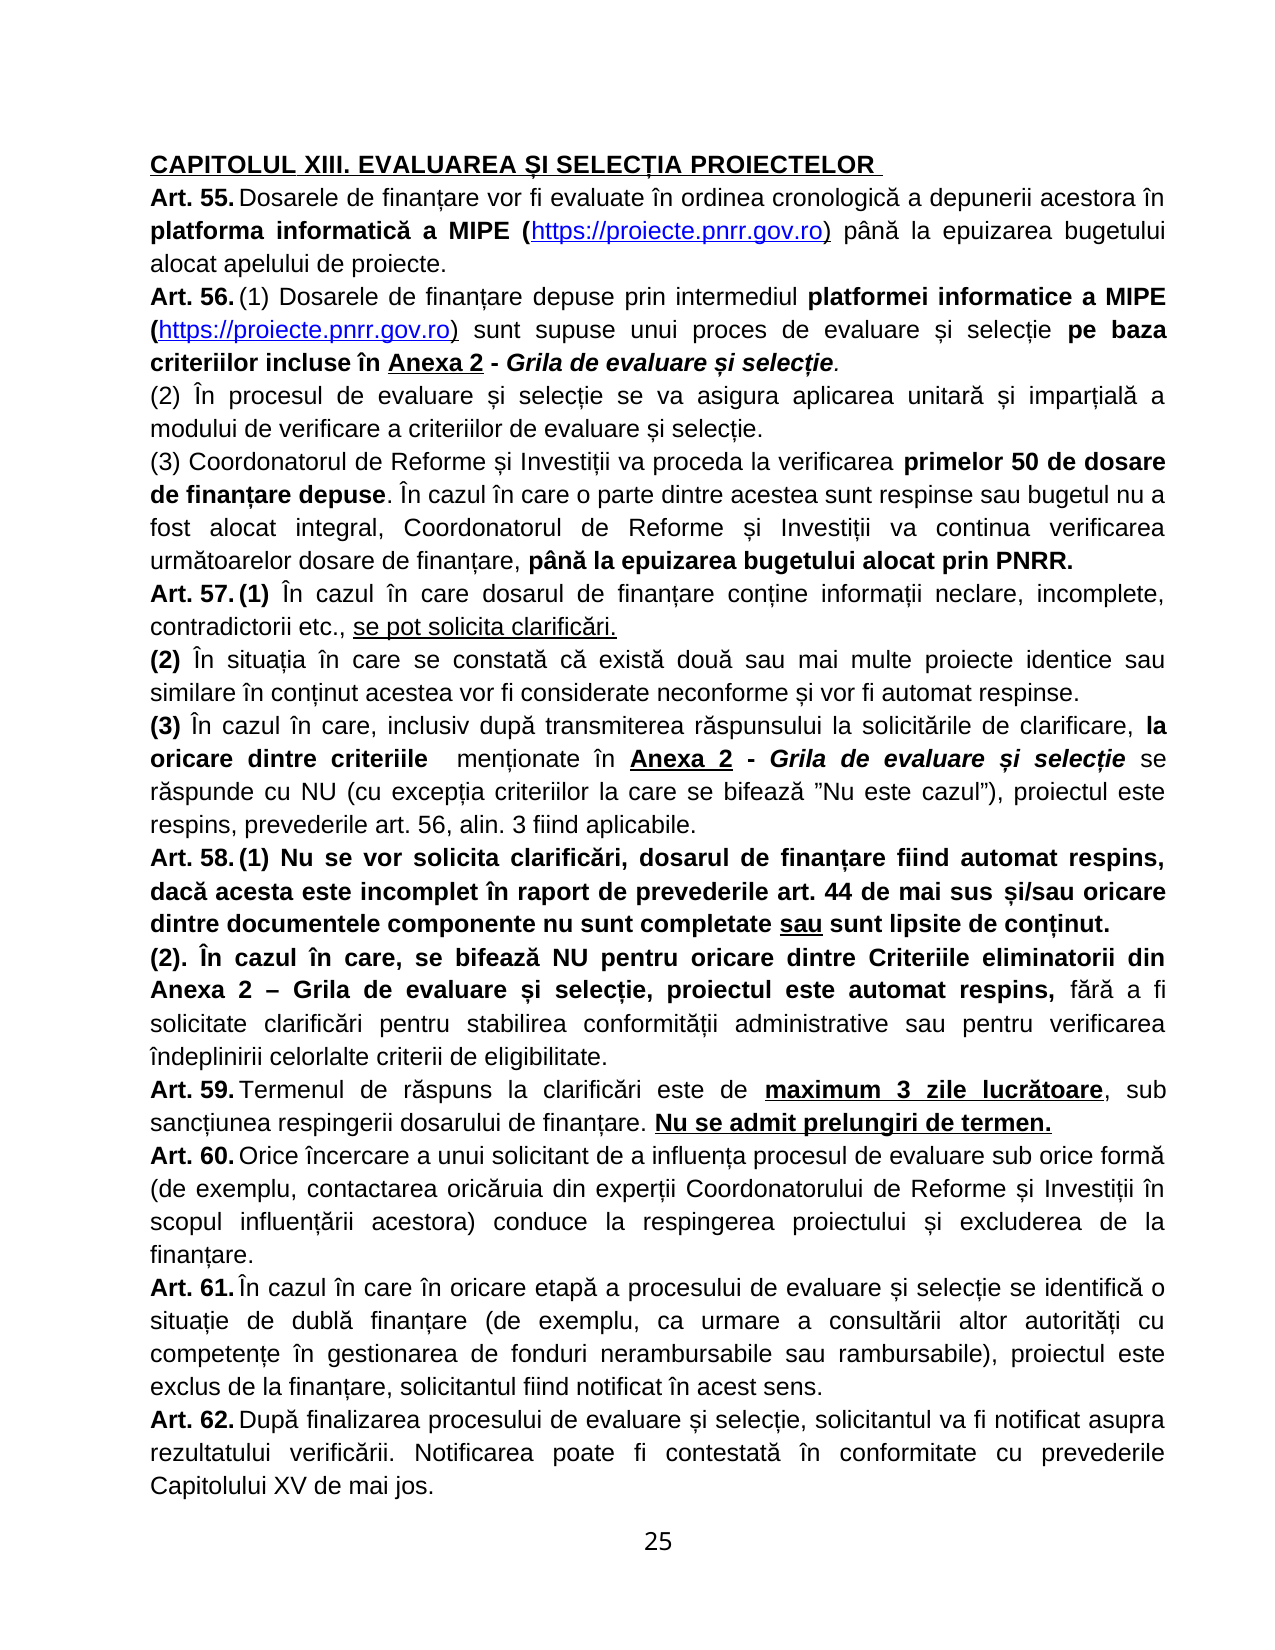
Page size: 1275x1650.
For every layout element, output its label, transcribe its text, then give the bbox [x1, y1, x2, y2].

list (2) În situația în care se constată că există două sau mai multe proiecte identice sau similare în conținut acestea vor fi considerate neconforme și vor fi automat respinse. [150, 645, 1167, 707]
list (2) În procesul de evaluare și selecție se va asigura aplicarea unitară și imparțială a modului de verificare a criteriilor de evaluare și selecție. [150, 381, 1167, 443]
list (3) Coordonatorul de Reforme și Investiții va proceda la verificarea primelor 50 de dosare de finanțare depuse. În cazul în care o parte dintre acestea sunt respinse sau bugetul nu a fost alocat integral, Coordonatorul de Reforme și Investiții va continua verificarea următoarelor dosare de finanțare, până la epuizarea bugetului alocat prin PNRR. [150, 447, 1167, 575]
list (1) În cazul în care dosarul de finanțare conține informații neclare, incomplete, contradictorii etc., se pot solicita clarificări. [150, 579, 1167, 641]
list În cazul în care în oricare etapă a procesului de evaluare și selecție se identifică o situație de dublă finanțare (de exemplu, ca urmare a consultării altor autorități cu competențe în gestionarea de fonduri nerambursabile sau rambursabile), proiectul este exclus de la finanțare, solicitantul fiind notificat în acest sens. [150, 1273, 1167, 1401]
subtitle CAPITOLUL XIII. EVALUAREA ȘI SELECȚIA PROIECTELOR [150, 150, 1167, 179]
list (1) Dosarele de finanțare depuse prin intermediul platformei informatice a MIPE (https://proiecte.pnrr.gov.ro) sunt supuse unui proces de evaluare și selecție pe baza criteriilor incluse în Anexa 2 - Grila de evaluare și selecție. [150, 282, 1167, 377]
list Orice încercare a unui solicitant de a influența procesul de evaluare sub orice formă (de exemplu, contactarea oricăruia din experții Coordonatorului de Reforme și Investiții în scopul influențării acestora) conduce la respingerea proiectului și excluderea de la finanțare. [150, 1141, 1167, 1268]
list (2). În cazul în care, se bifează NU pentru oricare dintre Criteriile eliminatorii din Anexa 2 – Grila de evaluare și selecție, proiectul este automat respins, fără a fi solicitate clarificări pentru stabilirea conformității administrative sau pentru verificarea îndeplinirii celorlalte criterii de eligibilitate. [150, 942, 1167, 1070]
list După finalizarea procesului de evaluare și selecție, solicitantul va fi notificat asupra rezultatului verificării. Notificarea poate fi contestată în conformitate cu prevederile Capitolului XV de mai jos. [150, 1405, 1167, 1499]
list Termenul de răspuns la clarificări este de maximum 3 zile lucrătoare, sub sancțiunea respingerii dosarului de finanțare. Nu se admit prelungiri de termen. [150, 1074, 1167, 1136]
list (3) În cazul în care, inclusiv după transmiterea răspunsului la solicitările de clarificare, la oricare dintre criteriile menționate în Anexa 2 - Grila de evaluare și selecție se răspunde cu NU (cu excepția criteriilor la care se bifează ”Nu este cazul”), proiectul este respins, prevederile art. 56, alin. 3 fiind aplicabile. [150, 711, 1167, 839]
list Dosarele de finanțare vor fi evaluate în ordinea cronologică a depunerii acestora în platforma informatică a MIPE (https://proiecte.pnrr.gov.ro) până la epuizarea bugetului alocat apelului de proiecte. [150, 183, 1167, 278]
list (1) Nu se vor solicita clarificări, dosarul de finanțare fiind automat respins, dacă acesta este incomplet în raport de prevederile art. 44 de mai sus și/sau oricare dintre documentele componente nu sunt completate sau sunt lipsite de conținut. [150, 843, 1167, 938]
